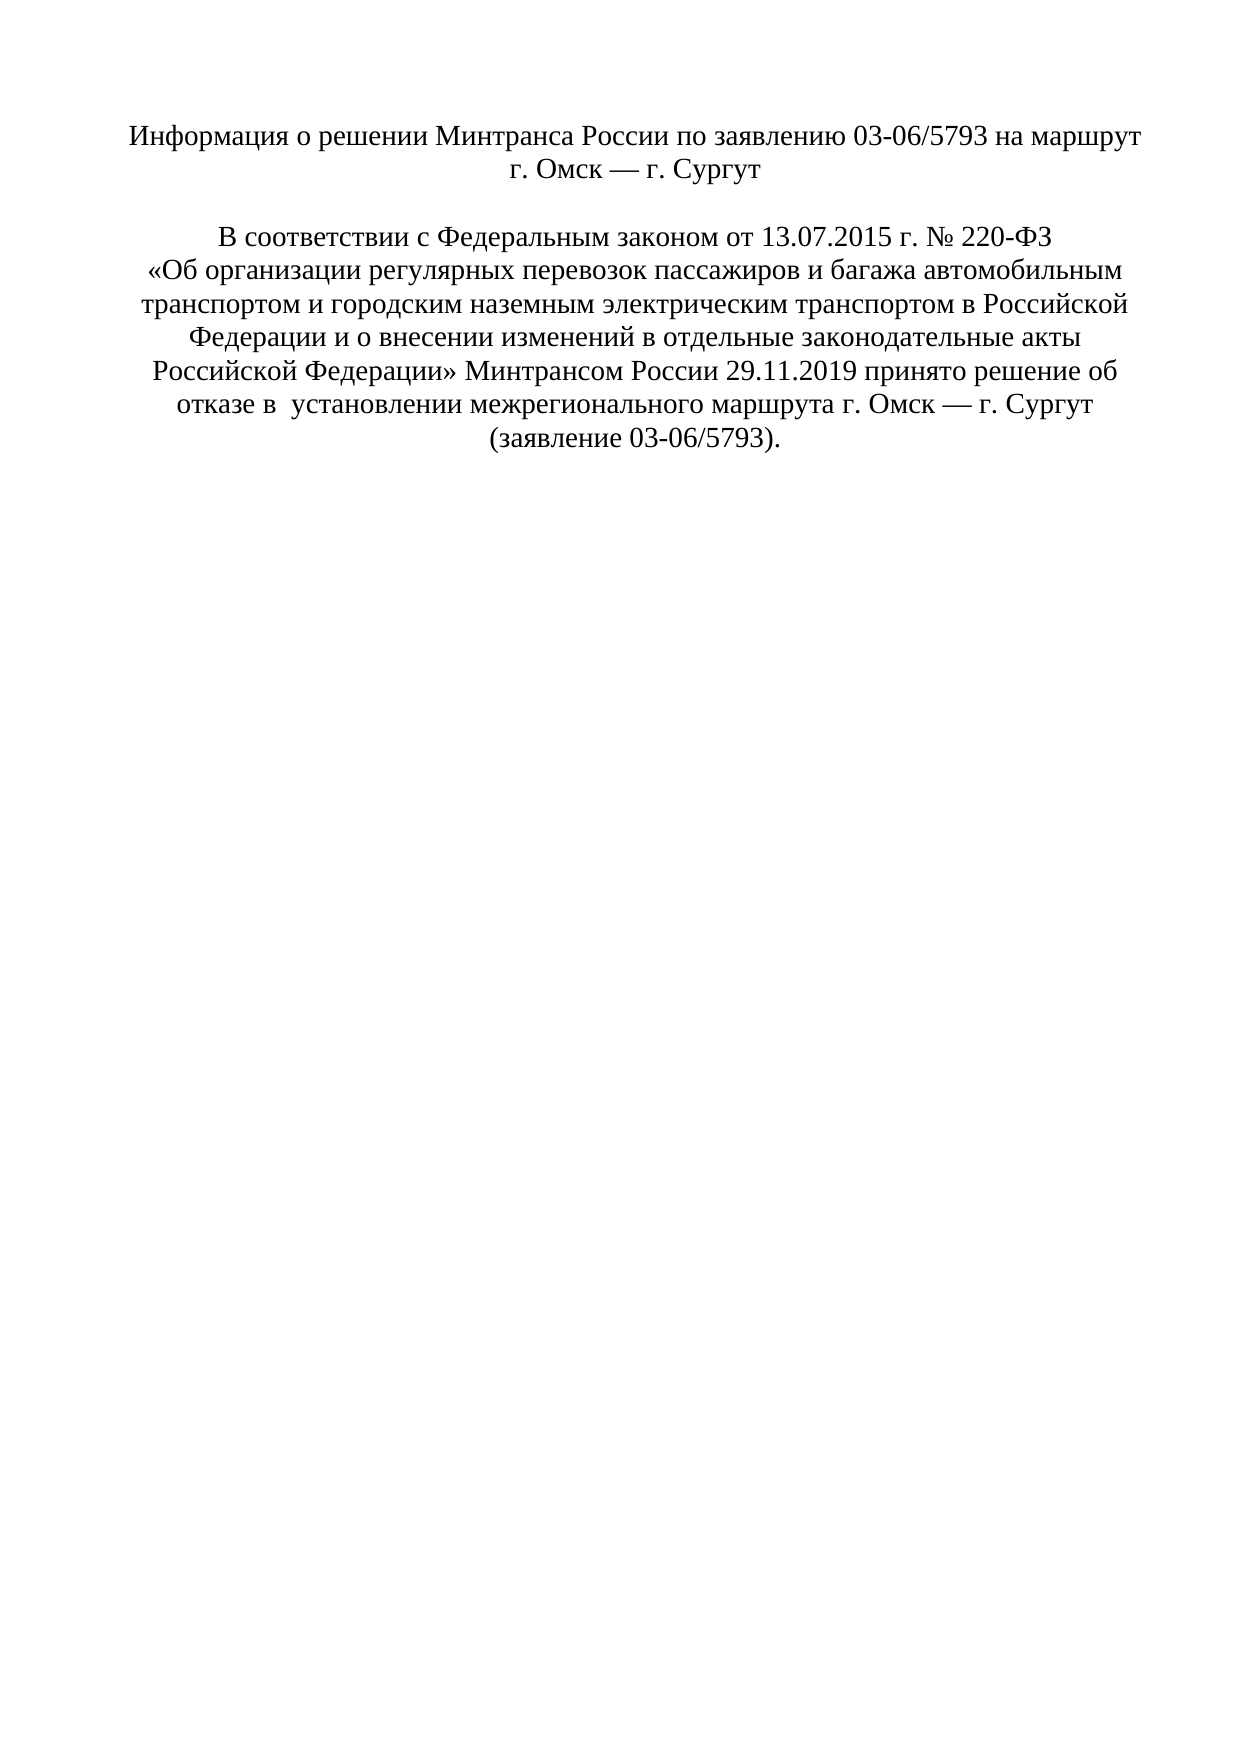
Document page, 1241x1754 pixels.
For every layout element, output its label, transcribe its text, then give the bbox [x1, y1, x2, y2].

text В соответствии с Федеральным законом от 13.07.2015 г. № 220-ФЗ «Об организации регулярных перевозок пассажиров и багажа автомобильным транспортом и городским наземным электрическим транспортом в Российской Федерации и о внесении изменений в отдельные законодательные акты Российской Федерации» Минтрансом России 29.11.2019 принято решение об отказе в установлении межрегионального маршрута г. Омск — г. Сургут (заявление 03-06/5793). [118, 219, 1152, 453]
text Информация о решении Минтранса России по заявлению 03-06/5793 на маршрут г. Омск — г. Сургут [118, 118, 1152, 185]
